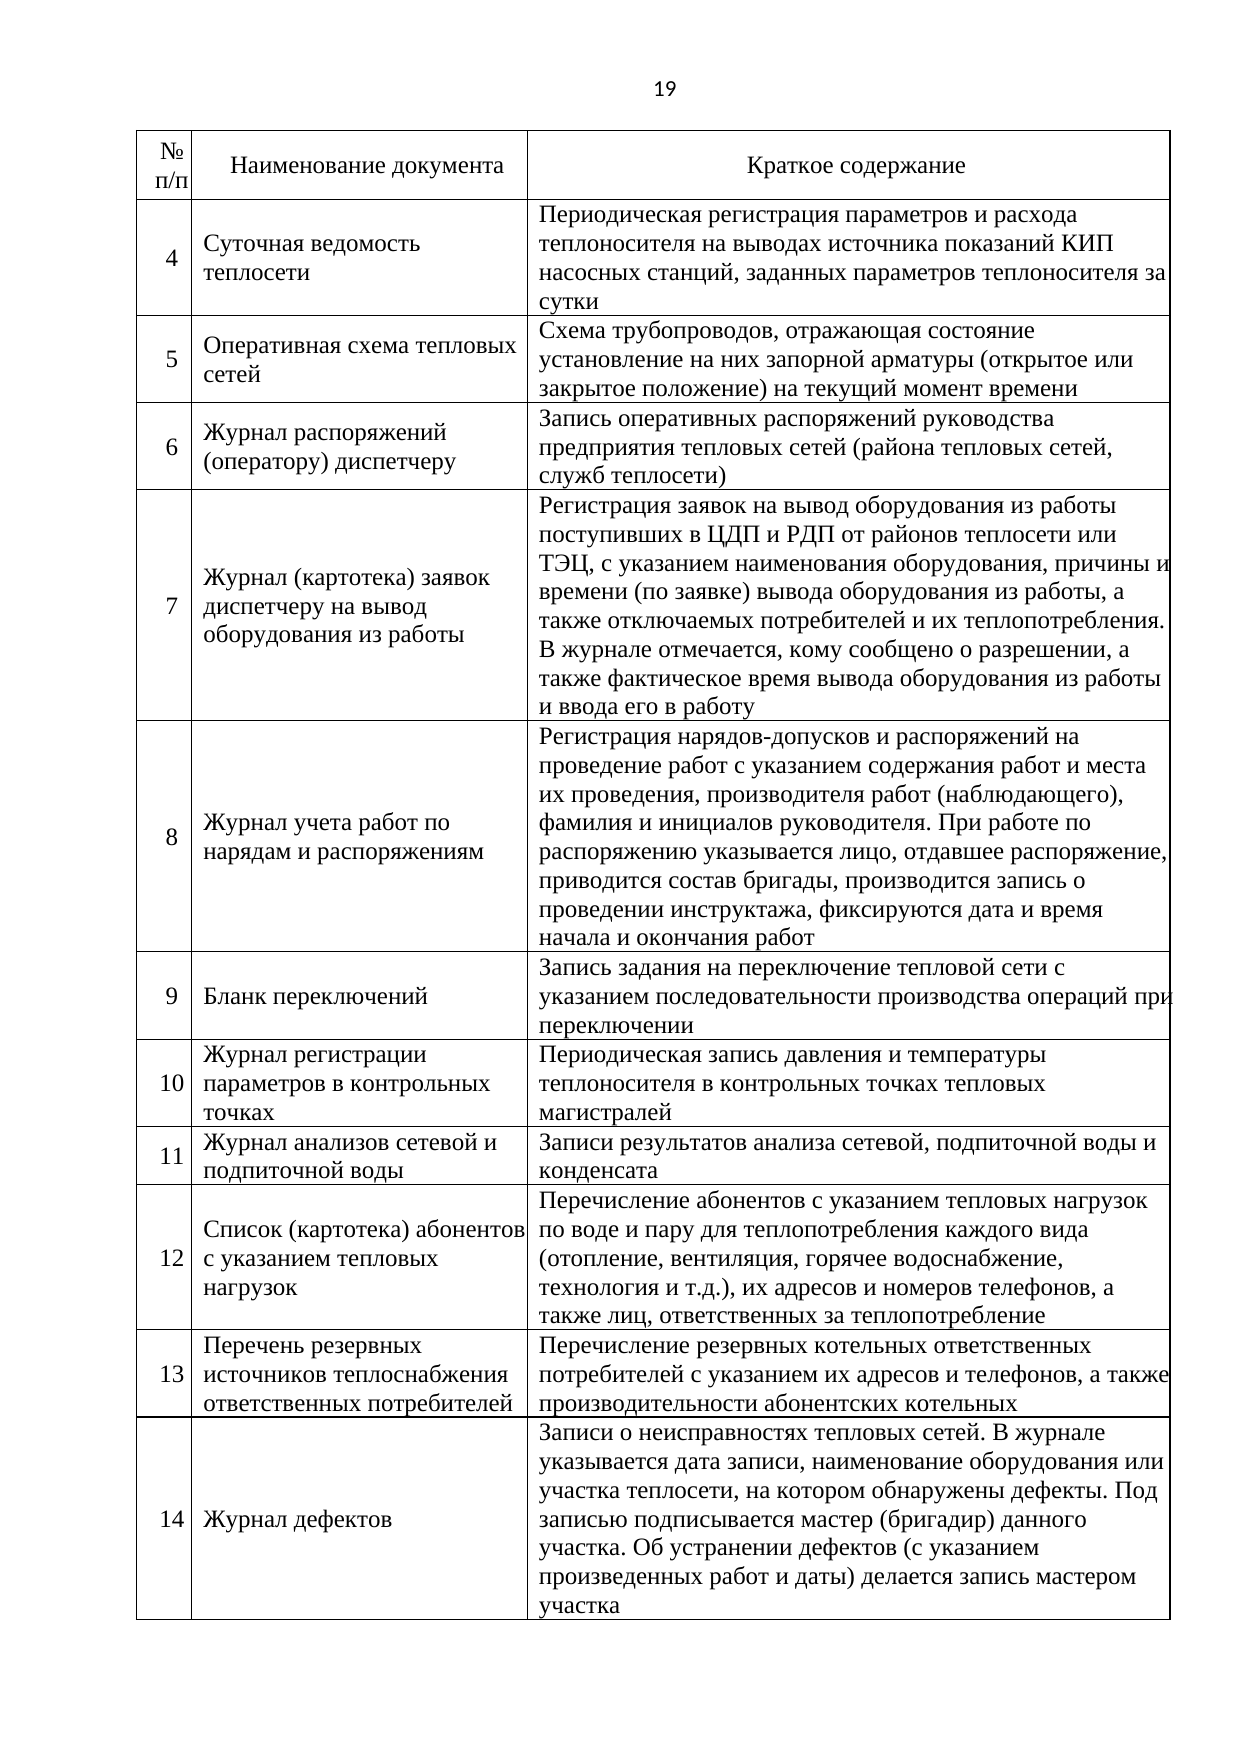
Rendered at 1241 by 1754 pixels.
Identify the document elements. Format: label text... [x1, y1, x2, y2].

table_cell 5 [137, 316, 191, 402]
table_cell 8 [137, 721, 191, 951]
table_cell 7 [137, 490, 191, 720]
table_cell Периодическая запись давления и температуры теплоносителя в контрольных точках тепловых магистралей [528, 1040, 1169, 1126]
table_cell 4 [137, 200, 191, 314]
table_cell 13 [137, 1330, 191, 1416]
table_cell Журнал регистрации параметров в контрольных точках [192, 1040, 527, 1126]
table_header Краткое содержание [528, 131, 1169, 198]
table_cell Журнал анализов сетевой и подпиточной воды [192, 1127, 527, 1184]
table_cell Перечисление резервных котельных ответственных потребителей с указанием их адресов и телефонов, а также производительности абонентских котельных [528, 1330, 1169, 1416]
table_cell Журнал дефектов [192, 1418, 527, 1619]
table_cell 9 [137, 952, 191, 1038]
table_cell 6 [137, 403, 191, 489]
table_cell Записи о неисправностях тепловых сетей. В журнале указывается дата записи, наименование оборудования или участка теплосети, на котором обнаружены дефекты. Под записью подписывается мастер (бригадир) данного участка. Об устранении дефектов (с указанием произведенных работ и даты) делается запись мастером участка [528, 1418, 1169, 1619]
table_cell Суточная ведомость теплосети [192, 200, 527, 314]
table_cell Записи результатов анализа сетевой, подпиточной воды и конденсата [528, 1127, 1169, 1184]
table_cell 11 [137, 1127, 191, 1184]
table_cell 12 [137, 1185, 191, 1329]
table_cell Перечисление абонентов с указанием тепловых нагрузок по воде и пару для теплопотребления каждого вида (отопление, вентиляция, горячее водоснабжение, технология и т.д.), их адресов и номеров телефонов, а также лиц, ответственных за теплопотребление [528, 1185, 1169, 1329]
table_header № п/п [137, 131, 191, 198]
table_cell Журнал учета работ по нарядам и распоряжениям [192, 721, 527, 951]
table_cell 10 [137, 1040, 191, 1126]
table_header Наименование документа [192, 131, 527, 198]
table_cell 14 [137, 1418, 191, 1619]
table_cell Схема трубопроводов, отражающая состояние установление на них запорной арматуры (открытое или закрытое положение) на текущий момент времени [528, 316, 1169, 402]
table_cell Журнал (картотека) заявок диспетчеру на вывод оборудования из работы [192, 490, 527, 720]
table_cell Запись задания на переключение тепловой сети с указанием последовательности производства операций при переключении [528, 952, 1169, 1038]
table_cell Запись оперативных распоряжений руководства предприятия тепловых сетей (района тепловых сетей, служб теплосети) [528, 403, 1169, 489]
table_cell Список (картотека) абонентов с указанием тепловых нагрузок [192, 1185, 527, 1329]
table_cell Оперативная схема тепловых сетей [192, 316, 527, 402]
table_cell Периодическая регистрация параметров и расхода теплоносителя на выводах источника показаний КИП насосных станций, заданных параметров теплоносителя за сутки [528, 200, 1169, 314]
table_cell Бланк переключений [192, 952, 527, 1038]
table_cell Перечень резервных источников теплоснабжения ответственных потребителей [192, 1330, 527, 1416]
table_cell Регистрация нарядов-допусков и распоряжений на проведение работ с указанием содержания работ и места их проведения, производителя работ (наблюдающего), фамилия и инициалов руководителя. При работе по распоряжению указывается лицо, отдавшее распоряжение, приводится состав бригады, производится запись о проведении инструктажа, фиксируются дата и время начала и окончания работ [528, 721, 1169, 951]
table_cell Журнал распоряжений (оператору) диспетчеру [192, 403, 527, 489]
table_cell Регистрация заявок на вывод оборудования из работы поступивших в ЦДП и РДП от районов теплосети или ТЭЦ, с указанием наименования оборудования, причины и времени (по заявке) вывода оборудования из работы, а также отключаемых потребителей и их теплопотребления. В журнале отмечается, кому сообщено о разрешении, а также фактическое время вывода оборудования из работы и ввода его в работу [528, 490, 1169, 720]
